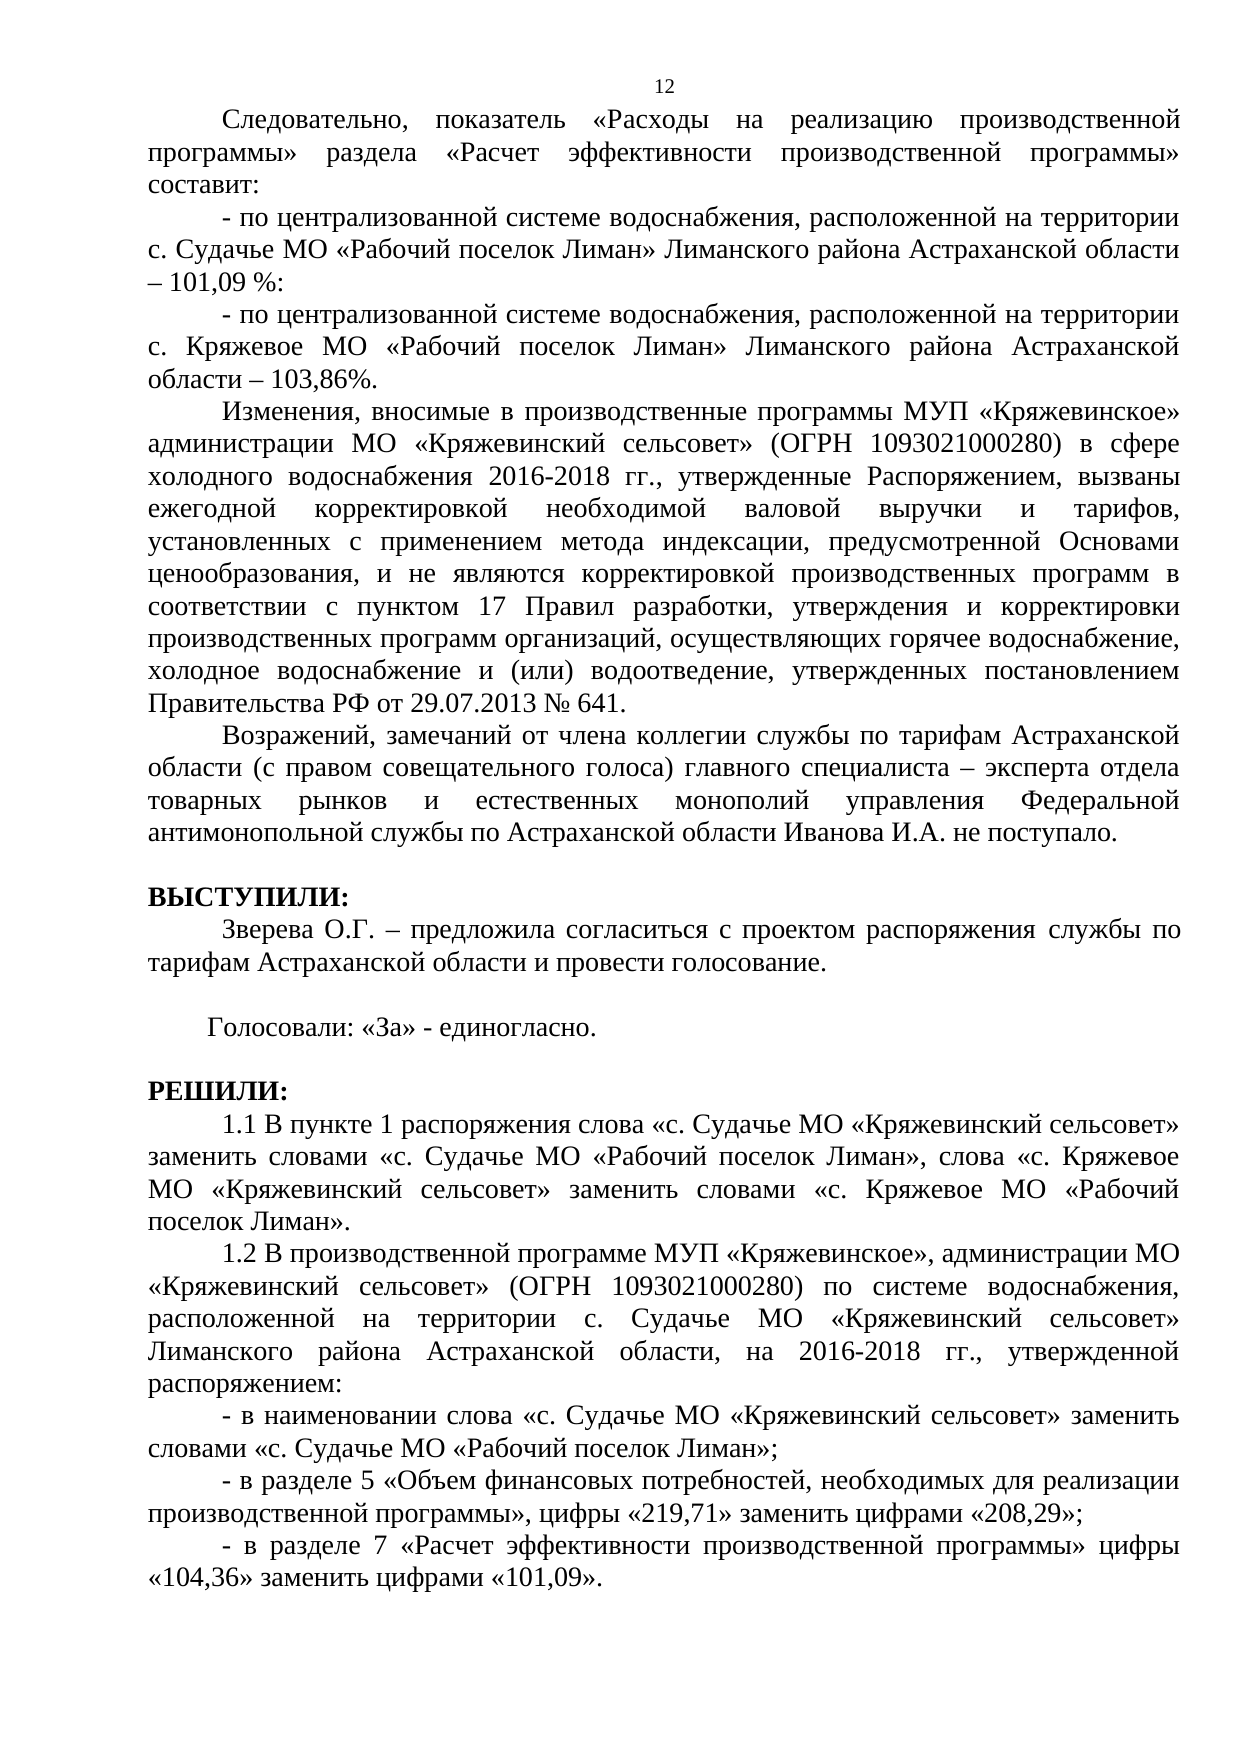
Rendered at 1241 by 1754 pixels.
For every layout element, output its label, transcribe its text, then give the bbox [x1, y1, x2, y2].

text 1.1 В пункте 1 распоряжения слова «с. Судачье МО «Кряжевинский сельсовет» заменить словами «с. Судачье МО «Рабочий поселок Лиман», слова «с. Кряжевое МО «Кряжевинский сельсовет» заменить словами «с. Кряжевое МО «Рабочий поселок Лиман». [148, 1107, 1181, 1236]
text - в наименовании слова «с. Судачье МО «Кряжевинский сельсовет» заменить словами «с. Судачье МО «Рабочий поселок Лиман»; [148, 1398, 1181, 1463]
text - по централизованной системе водоснабжения, расположенной на территории с. Кряжевое МО «Рабочий поселок Лиман» Лиманского района Астраханской области – 103,86%. [148, 297, 1181, 394]
text Зверева О.Г. – предложила согласиться с проектом распоряжения службы по тарифам Астраханской области и провести голосование. [148, 912, 1181, 977]
text РЕШИЛИ: [148, 1074, 1181, 1107]
text ВЫСТУПИЛИ: [148, 880, 1181, 912]
text - в разделе 5 «Объем финансовых потребностей, необходимых для реализации производственной программы», цифры «219,71» заменить цифрами «208,29»; [148, 1463, 1181, 1528]
text Возражений, замечаний от члена коллегии службы по тарифам Астраханской области (с правом совещательного голоса) главного специалиста – эксперта отдела товарных рынков и естественных монополий управления Федеральной антимонопольной службы по Астраханской области Иванова И.А. не поступало. [148, 718, 1181, 848]
text Следовательно, показатель «Расходы на реализацию производственной программы» раздела «Расчет эффективности производственной программы» составит: [148, 103, 1181, 200]
text Голосовали: «За» - единогласно. [148, 1010, 1181, 1042]
text Изменения, вносимые в производственные программы МУП «Кряжевинское» администрации МО «Кряжевинский сельсовет» (ОГРН 1093021000280) в сфере холодного водоснабжения 2016-2018 гг., утвержденные Распоряжением, вызваны ежегодной корректировкой необходимой валовой выручки и тарифов, установленных с применением метода индексации, предусмотренной Основами ценообразования, и не являются корректировкой производственных программ в соответствии с пунктом 17 Правил разработки, утверждения и корректировки производственных программ организаций, осуществляющих горячее водоснабжение, холодное водоснабжение и (или) водоотведение, утвержденных постановлением Правительства РФ от 29.07.2013 № 641. [148, 394, 1181, 718]
text - в разделе 7 «Расчет эффективности производственной программы» цифры «104,36» заменить цифрами «101,09». [148, 1528, 1181, 1593]
text - по централизованной системе водоснабжения, расположенной на территории с. Судачье МО «Рабочий поселок Лиман» Лиманского района Астраханской области – 101,09 %: [148, 200, 1181, 297]
text 1.2 В производственной программе МУП «Кряжевинское», администрации МО «Кряжевинский сельсовет» (ОГРН 1093021000280) по системе водоснабжения, расположенной на территории с. Судачье МО «Кряжевинский сельсовет» Лиманского района Астраханской области, на 2016-2018 гг., утвержденной распоряжением: [148, 1236, 1181, 1398]
